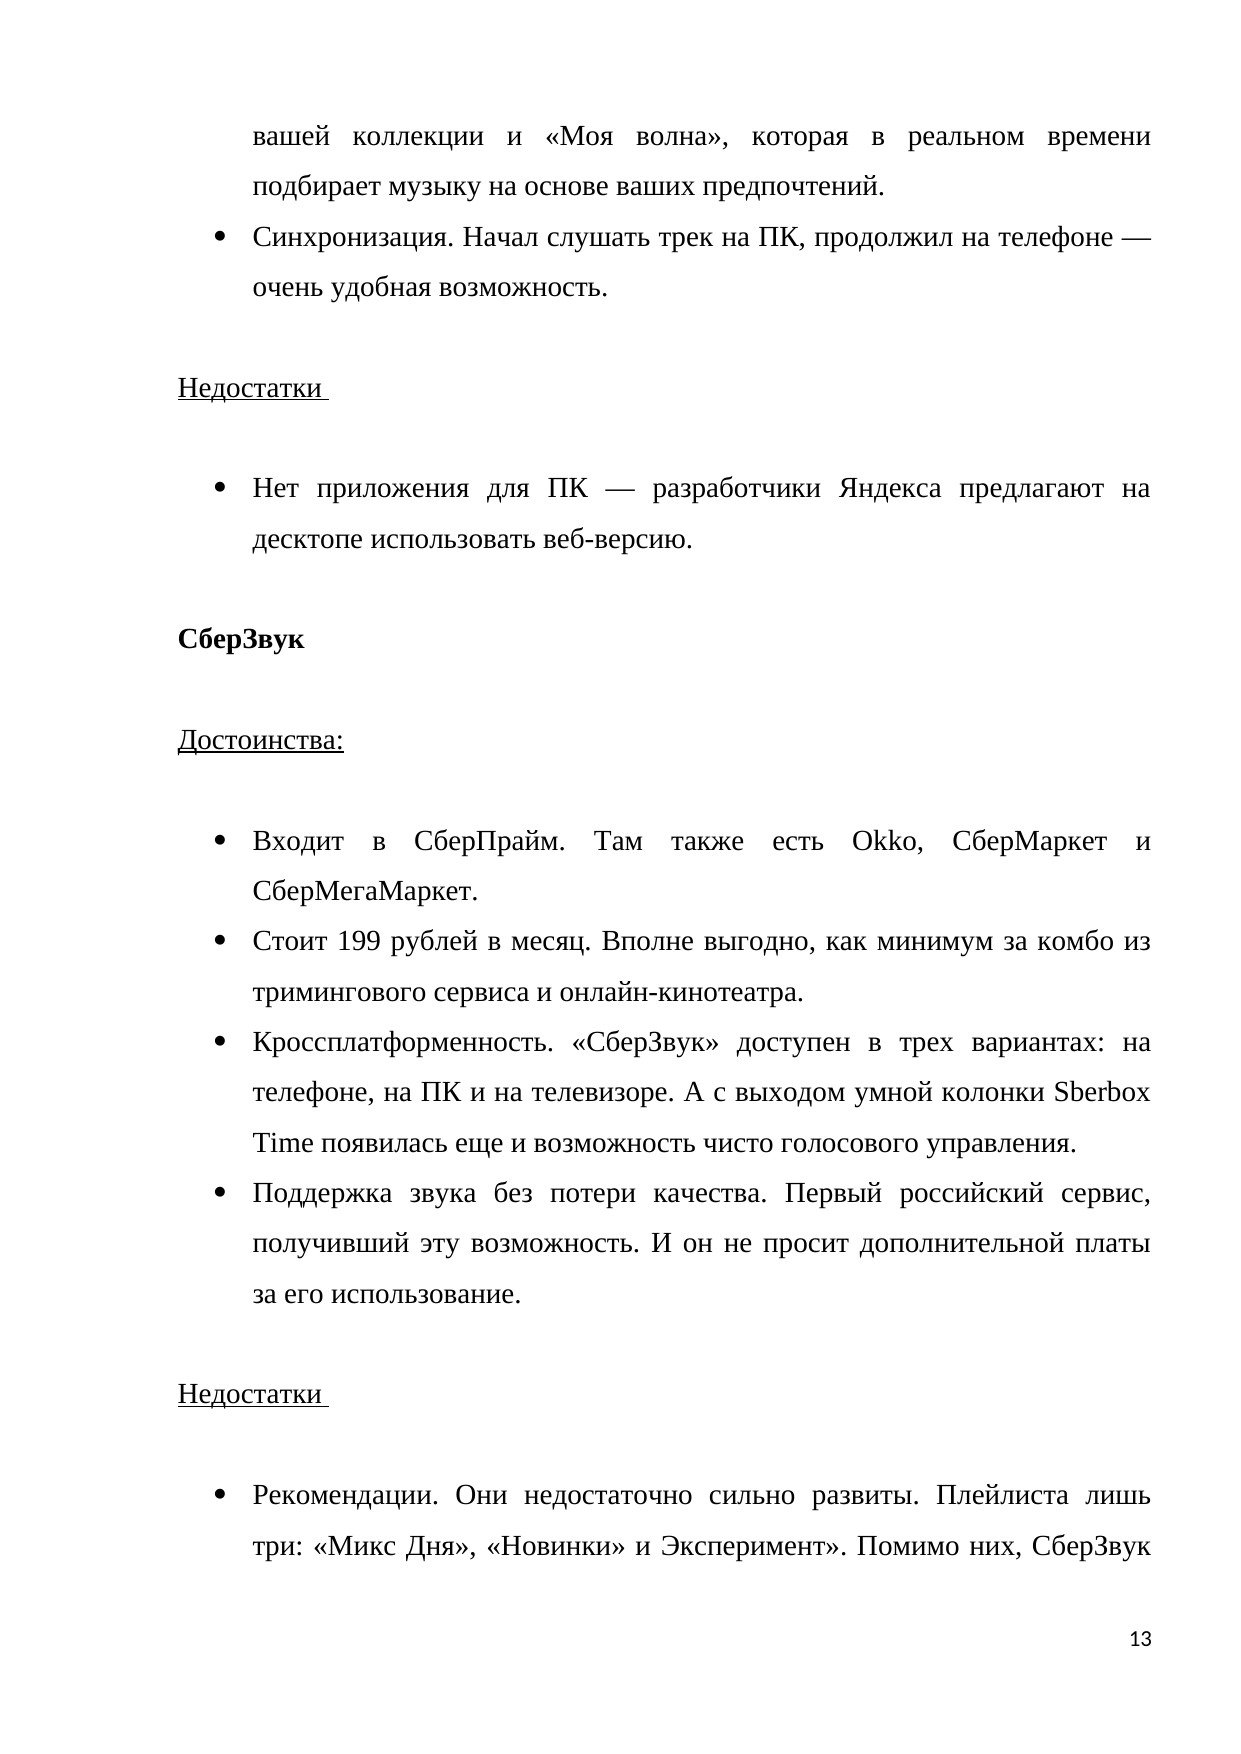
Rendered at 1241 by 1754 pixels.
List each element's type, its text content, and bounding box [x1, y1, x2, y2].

list Входит в СберПрайм. Там также есть Okko, СберМаркет и СберМегаМаркет. [215, 823, 1152, 907]
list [215, 118, 1152, 202]
text Недостатки [177, 1377, 1152, 1410]
text СберЗвук [177, 621, 1152, 655]
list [215, 1477, 1152, 1561]
text Недостатки [177, 370, 1152, 403]
list Стоит 199 рублей в месяц. Вполне выгодно, как минимум за комбо из тримингового сервиса и онлайн-кинотеатра. [215, 923, 1152, 1007]
list Поддержка звука без потери качества. Первый российский сервис, получивший эту возможность. И он не просит дополнительной платы за его использование. [215, 1175, 1152, 1309]
list Нет приложения для ПК — разработчики Яндекса предлагают на десктопе использовать веб-версию. [215, 470, 1152, 554]
text Достоинства: [177, 722, 1152, 756]
list Синхронизация. Начал слушать трек на ПК, продолжил на телефоне — очень удобная возможность. [215, 219, 1152, 303]
list Кроссплатформенность. «СберЗвук» доступен в трех вариантах: на телефоне, на ПК и на телевизоре. А с выходом умной колонки Sberbox Time появилась еще и возможность чисто голосового управления. [215, 1024, 1152, 1158]
